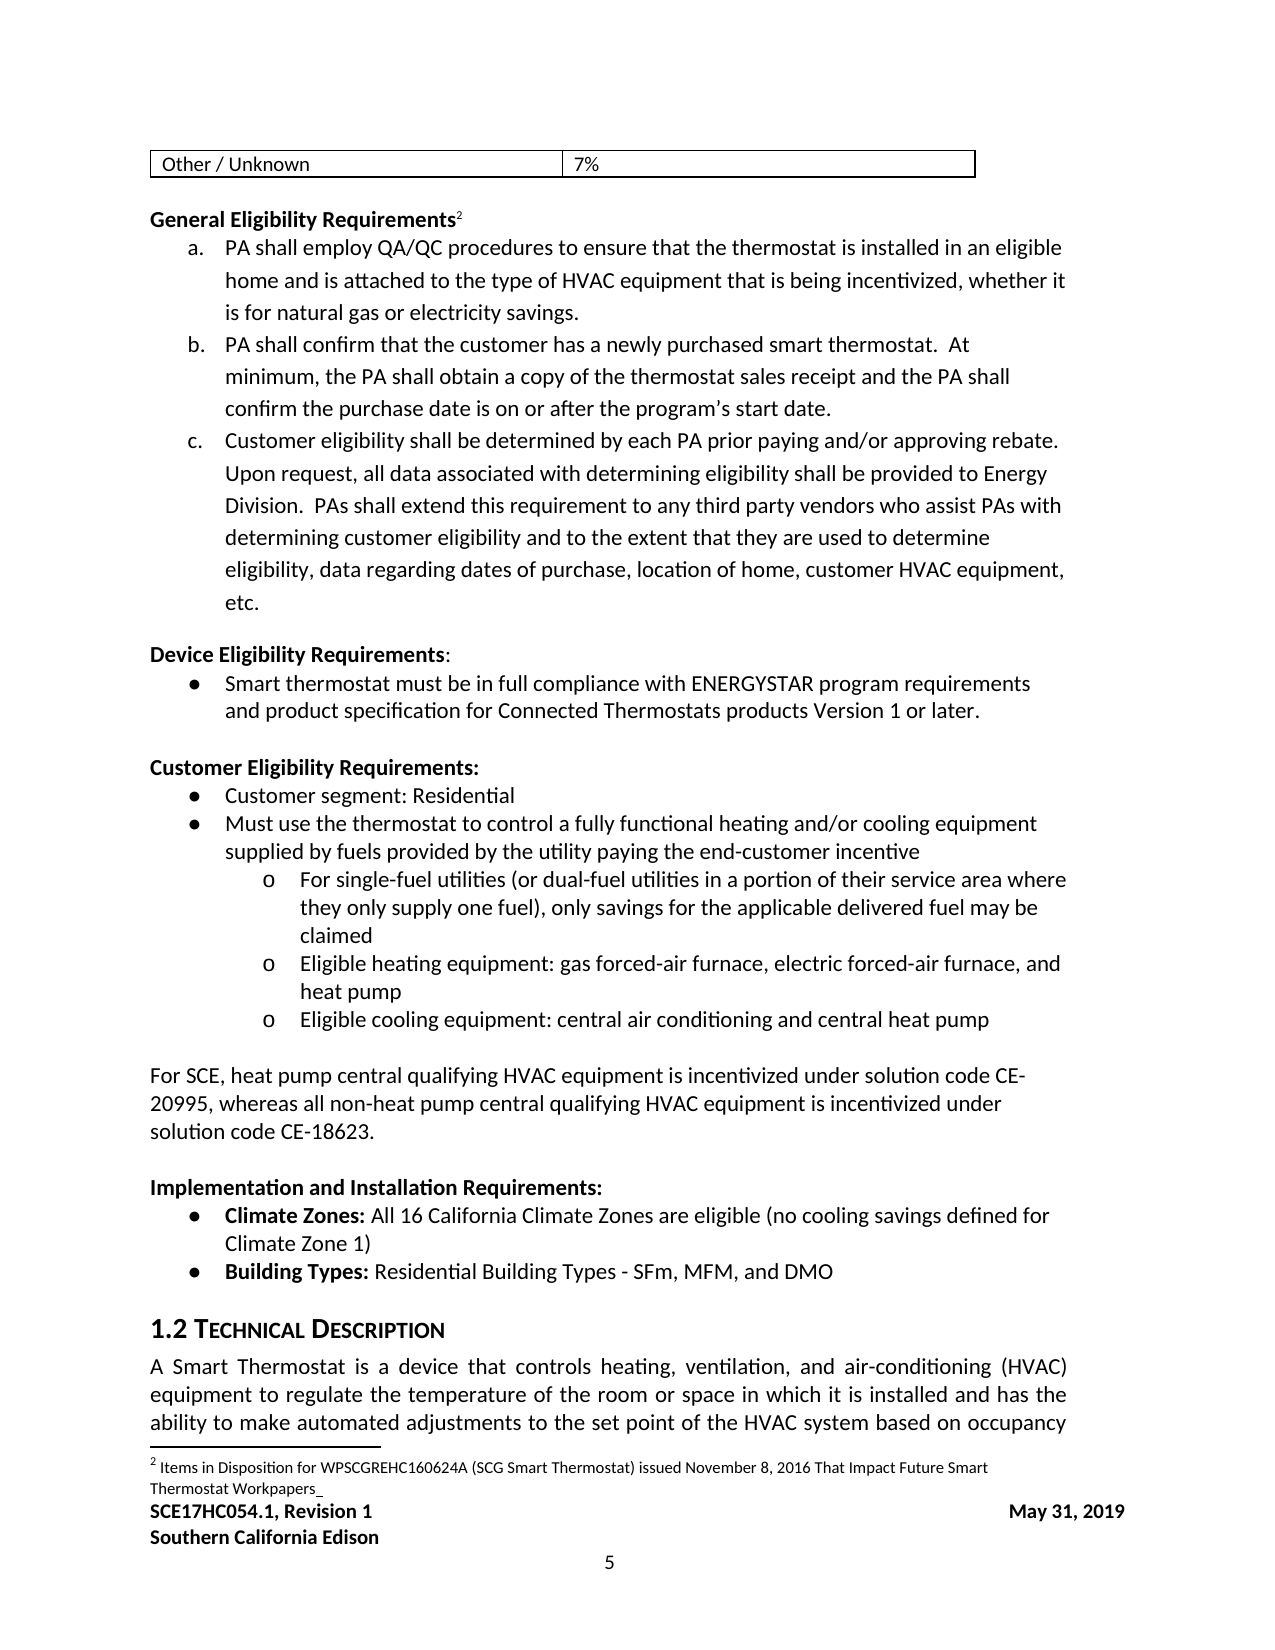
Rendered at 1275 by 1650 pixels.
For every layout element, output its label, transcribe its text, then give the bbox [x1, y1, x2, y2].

text Customer Eligibility Requirements: [150, 753, 1069, 781]
list For single-fuel utilities (or dual-fuel utilities in a portion of their service area where they only supply one fuel), only savings for the applicable delivered fuel may be claimed [262, 865, 1069, 949]
list Climate Zones: All 16 California Climate Zones are eligible (no cooling savings defined for Climate Zone 1) [187, 1201, 1069, 1257]
list Must use the thermostat to control a fully functional heating and/or cooling equipment supplied by fuels provided by the utility paying the end-customer incentive [187, 809, 1069, 865]
table_cell Other / Unknown [151, 151, 562, 176]
list Customer eligibility shall be determined by each PA prior paying and/or approving rebate. Upon request, all data associated with determining eligibility shall be provided to Energy Division. PAs shall extend this requirement to any third party vendors who assist PAs with determining customer eligibility and to the extent that they are used to determine eligibility, data regarding dates of purchase, location of home, customer HVAC equipment, etc. [187, 427, 1069, 616]
subtitle 1.2 Technical Description [150, 1310, 1069, 1346]
list Smart thermostat must be in full compliance with ENERGYSTAR program requirements and product specification for Connected Thermostats products Version 1 or later. [187, 669, 1069, 725]
list Building Types: Residential Building Types - SFm, MFM, and DMO [187, 1257, 1069, 1285]
list Eligible cooling equipment: central air conditioning and central heat pump [262, 1005, 1069, 1033]
text Implementation and Installation Requirements: [150, 1173, 1069, 1201]
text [150, 1352, 1069, 1436]
text For SCE, heat pump central qualifying HVAC equipment is incentivized under solution code CE-20995, whereas all non-heat pump central qualifying HVAC equipment is incentivized under solution code CE-18623. [150, 1061, 1069, 1145]
text General Eligibility Requirements [150, 206, 1069, 233]
list Eligible heating equipment: gas forced-air furnace, electric forced-air furnace, and heat pump [262, 949, 1069, 1005]
list PA shall confirm that the customer has a newly purchased smart thermostat. At minimum, the PA shall obtain a copy of the thermostat sales receipt and the PA shall confirm the purchase date is on or after the program’s start date. [187, 330, 1069, 422]
list PA shall employ QA/QC procedures to ensure that the thermostat is installed in an eligible home and is attached to the type of HVAC equipment that is being incentivized, whether it is for natural gas or electricity savings. [187, 233, 1069, 326]
text Device Eligibility Requirements: [150, 641, 1069, 669]
list Customer segment: Residential [187, 781, 1069, 809]
table_cell 7% [563, 151, 974, 176]
